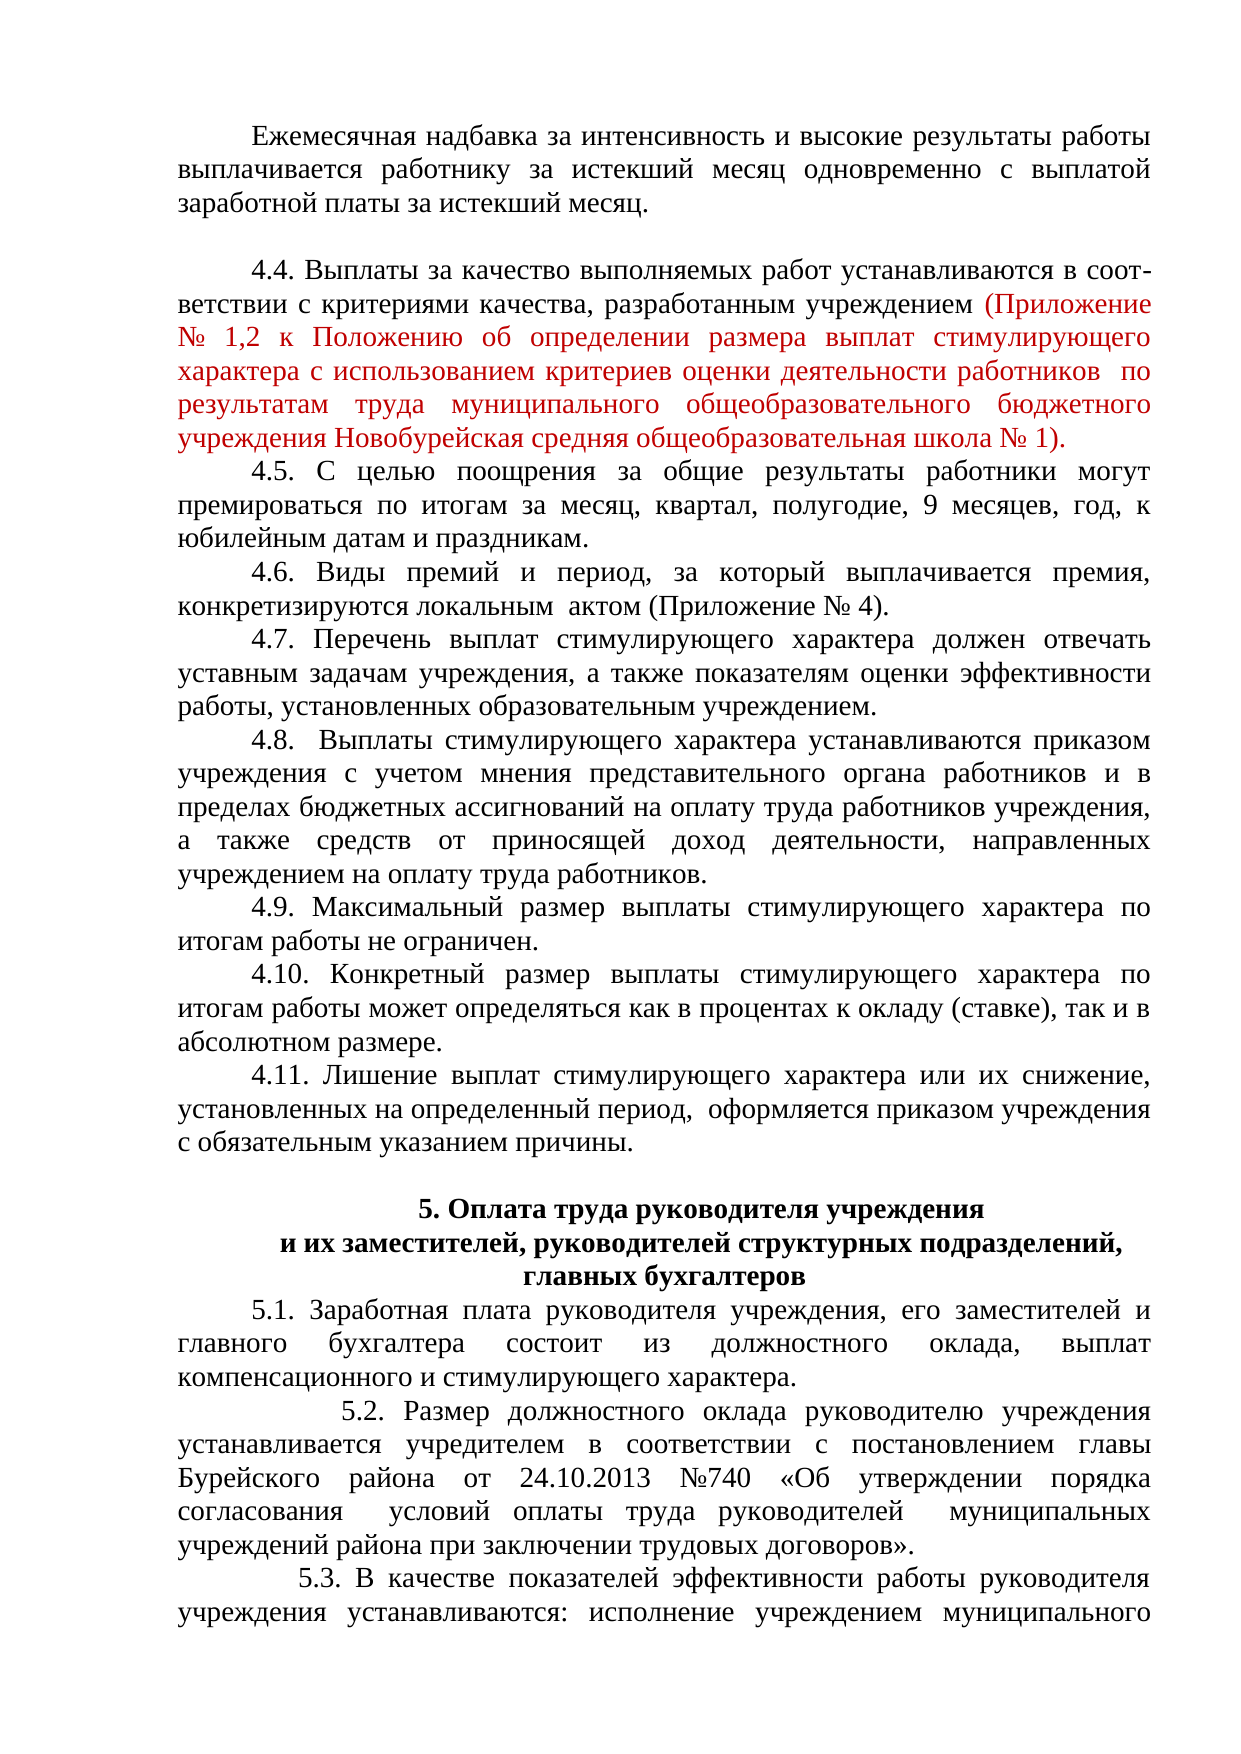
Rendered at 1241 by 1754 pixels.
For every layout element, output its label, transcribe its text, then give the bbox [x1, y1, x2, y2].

text 4.5. С целью поощрения за общие результаты работники могут премироваться по итогам за месяц, квартал, полугодие, 9 месяцев, год, к юбилейным датам и праздникам. [177, 453, 1152, 554]
text 4.6. Виды премий и период, за который выплачивается премия, конкретизируются локальным актом (Приложение № 4). [177, 554, 1152, 621]
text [177, 1560, 1152, 1627]
text 4.7. Перечень выплат стимулирующего характера должен отвечать уставным задачам учреждения, а также показателям оценки эффективности работы, установленных образовательным учреждением. [177, 621, 1152, 722]
text 4.8. Выплаты стимулирующего характера устанавливаются приказом учреждения с учетом мнения представительного органа работников и в пределах бюджетных ассигнований на оплату труда работников учреждения, а также средств от приносящей доход деятельности, направленных учреждением на оплату труда работников. [177, 722, 1152, 889]
text 4.9. Максимальный размер выплаты стимулирующего характера по итогам работы не ограничен. [177, 889, 1152, 957]
text и их заместителей, руководителей структурных подразделений, главных бухгалтеров [177, 1225, 1152, 1292]
text 4.10. Конкретный размер выплаты стимулирующего характера по итогам работы может определяться как в процентах к окладу (ставке), так и в абсолютном размере. [177, 957, 1152, 1057]
text 5.1. Заработная плата руководителя учреждения, его заместителей и главного бухгалтера состоит из должностного оклада, выплат компенсационного и стимулирующего характера. [177, 1292, 1152, 1393]
text 4.4. Выплаты за качество выполняемых работ устанавливаются в соответствии с критериями качества, разработанным учреждением (Приложение № 1,2 к Положению об определении размера выплат стимулирующего характера с использованием критериев оценки деятельности работников по результатам труда муниципального общеобразовательного бюджетного учреждения Новобурейская средняя общеобразовательная школа № 1). [177, 252, 1152, 453]
text 4.11. Лишение выплат стимулирующего характера или их снижение, установленных на определенный период, оформляется приказом учреждения с обязательным указанием причины. [177, 1057, 1152, 1158]
text 5. Оплата труда руководителя учреждения [177, 1191, 1152, 1225]
text 5.2. Размер должностного оклада руководителю учреждения устанавливается учредителем в соответствии с постановлением главы Бурейского района от 24.10.2013 №740 «Об утверждении порядка согласования условий оплаты труда руководителей муниципальных учреждений района при заключении трудовых договоров». [177, 1393, 1152, 1560]
text Ежемесячная надбавка за интенсивность и высокие результаты работы выплачивается работнику за истекший месяц одновременно с выплатой заработной платы за истекший месяц. [177, 118, 1152, 219]
